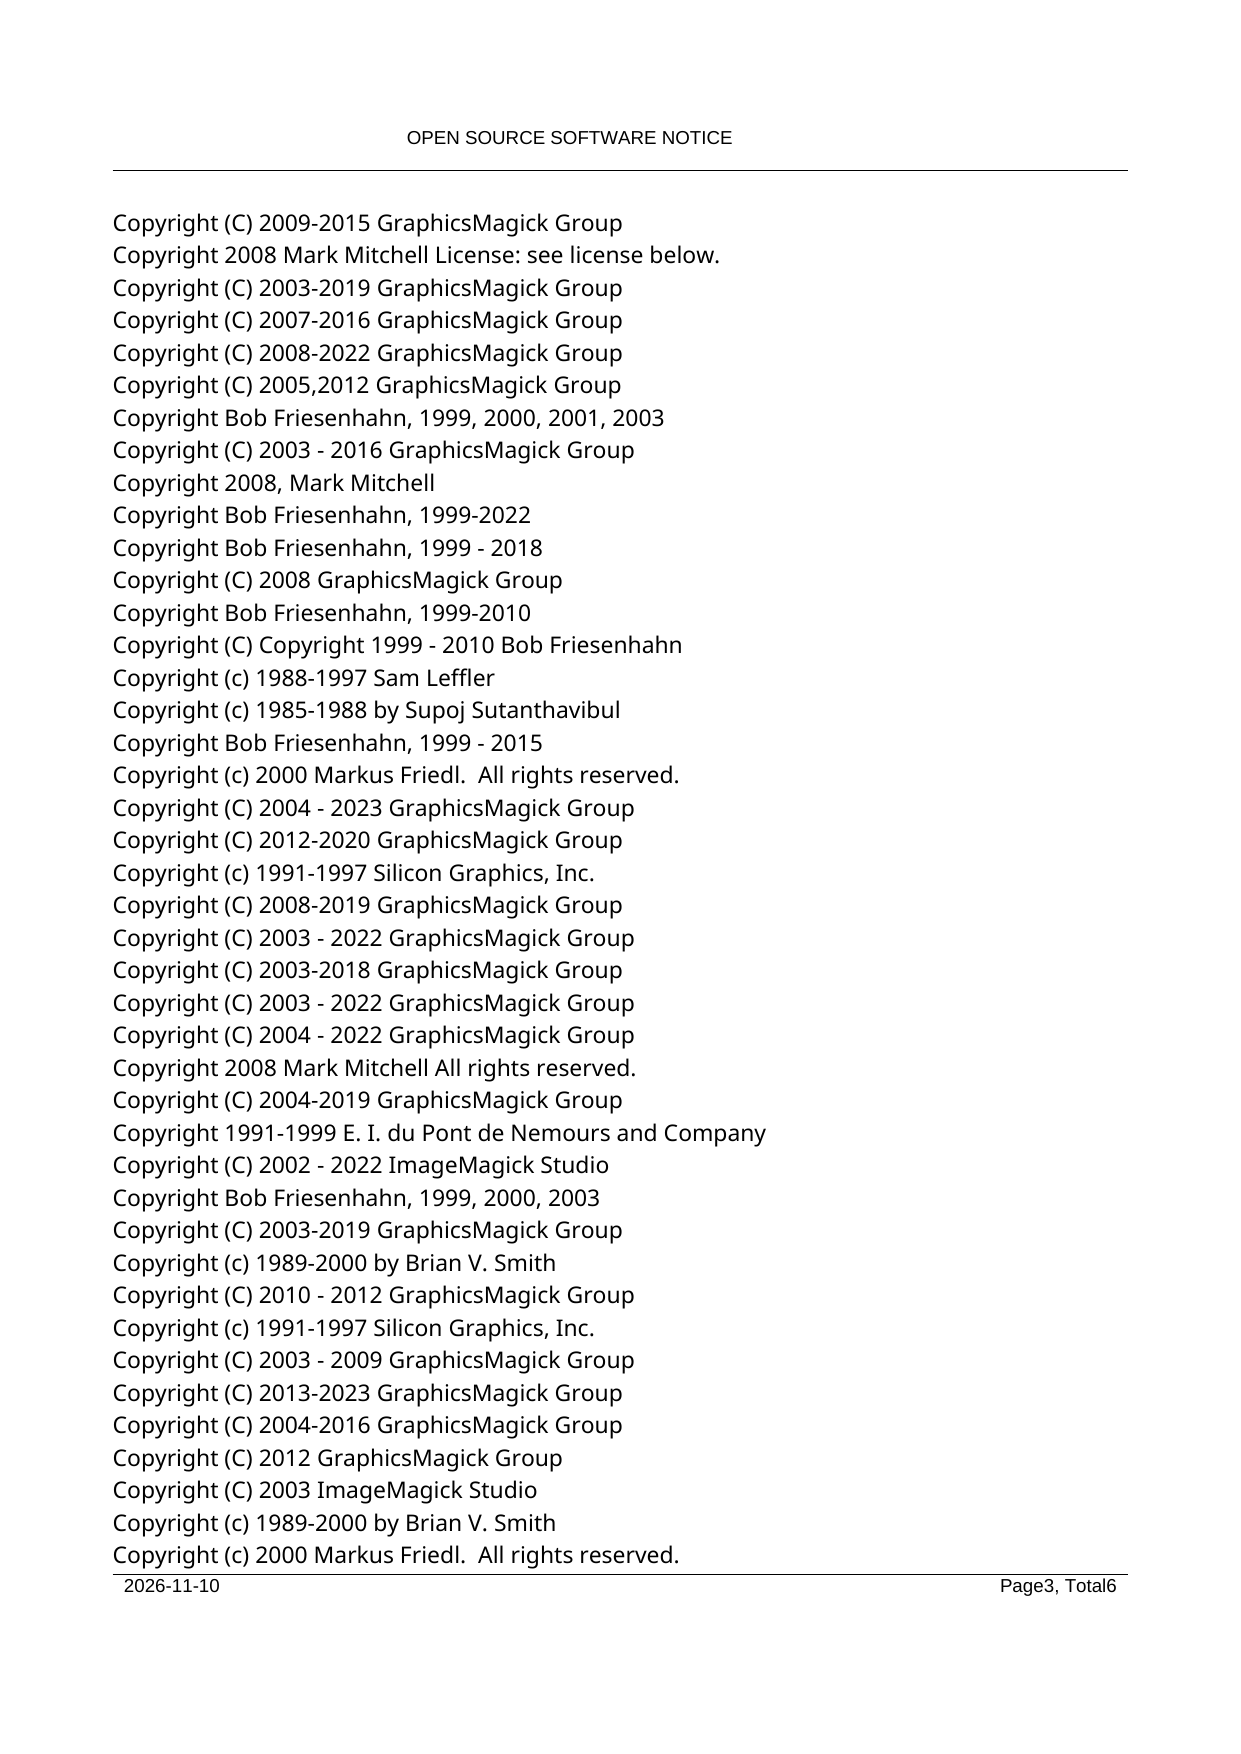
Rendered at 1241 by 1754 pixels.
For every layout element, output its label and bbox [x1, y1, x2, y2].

text [112, 206, 1128, 1571]
